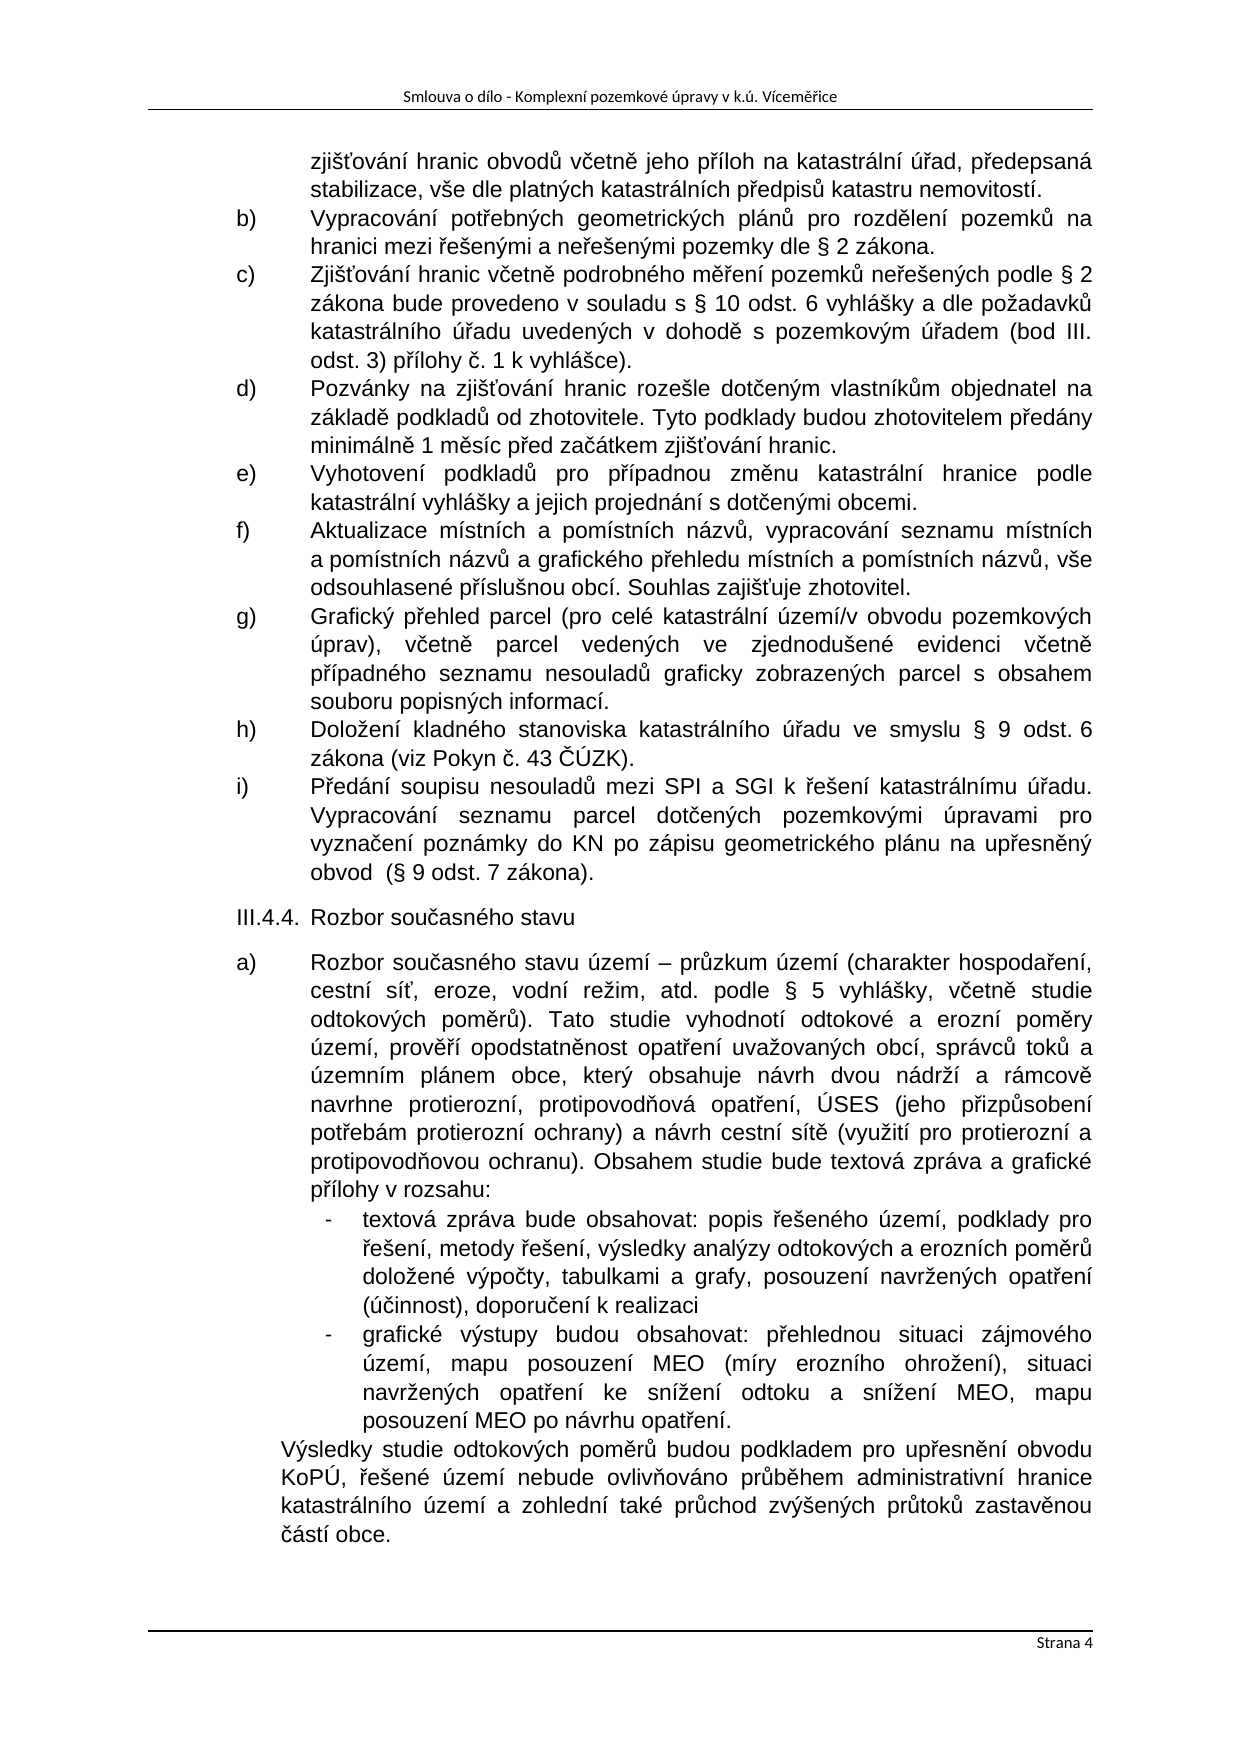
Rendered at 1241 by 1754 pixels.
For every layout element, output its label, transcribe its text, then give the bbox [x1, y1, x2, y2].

text Rozbor současného stavu [236, 904, 1093, 930]
text Grafický přehled parcel (pro celé katastrální území/v obvodu pozemkových úprav), včetně parcel vedených ve zjednodušené evidenci včetně případného seznamu nesouladů graficky zobrazených parcel s obsahem souboru popisných informací. [236, 603, 1093, 714]
text Doložení kladného stanoviska katastrálního úřadu ve smyslu § 9 odst. 6 zákona (viz Pokyn č. 43 ČÚZK). [236, 716, 1093, 771]
text Zjišťování hranic včetně podrobného měření pozemků neřešených podle § 2 zákona bude provedeno v souladu s § 10 odst. 6 vyhlášky a dle požadavků katastrálního úřadu uvedených v dohodě s pozemkovým úřadem (bod III. odst. 3) přílohy č. 1 k vyhlášce). [236, 261, 1093, 373]
text Předání soupisu nesouladů mezi SPI a SGI k řešení katastrálnímu úřadu. Vypracování seznamu parcel dotčených pozemkovými úpravami pro vyznačení poznámky do KN po zápisu geometrického plánu na upřesněný obvod (§ 9 odst. 7 zákona). [236, 773, 1093, 885]
list Rozbor současného stavu území – průzkum území (charakter hospodaření, cestní síť, eroze, vodní režim, atd. podle § 5 vyhlášky, včetně studie odtokových poměrů). Tato studie vyhodnotí odtokové a erozní poměry území, prověří opodstatněnost opatření uvažovaných obcí, správců toků a územním plánem obce, který obsahuje návrh dvou nádrží a rámcově navrhne protierozní, protipovodňová opatření, ÚSES (jeho přizpůsobení potřebám protierozní ochrany) a návrh cestní sítě (využití pro protierozní a protipovodňovou ochranu). Obsahem studie bude textová zpráva a grafické přílohy v rozsahu: [236, 949, 1093, 1203]
list textová zpráva bude obsahovat: popis řešeného území, podklady pro řešení, metody řešení, výsledky analýzy odtokových a erozních poměrů doložené výpočty, tabulkami a grafy, posouzení navržených opatření (účinnost), doporučení k realizaci [325, 1205, 1093, 1318]
text Aktualizace místních a pomístních názvů, vypracování seznamu místních a pomístních názvů a grafického přehledu místních a pomístních názvů, vše odsouhlasené příslušnou obcí. Souhlas zajišťuje zhotovitel. [236, 517, 1093, 601]
text Pozvánky na zjišťování hranic rozešle dotčeným vlastníkům objednatel na základě podkladů od zhotovitele. Tyto podklady budou zhotovitelem předány minimálně 1 měsíc před začátkem zjišťování hranic. [236, 375, 1093, 458]
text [236, 148, 1093, 202]
text Vyhotovení podkladů pro případnou změnu katastrální hranice podle katastrální vyhlášky a jejich projednání s dotčenými obcemi. [236, 460, 1093, 515]
text Výsledky studie odtokových poměrů budou podkladem pro upřesnění obvodu KoPÚ, řešené území nebude ovlivňováno průběhem administrativní hranice katastrálního území a zohlední také průchod zvýšených průtoků zastavěnou částí obce. [281, 1436, 1093, 1547]
list grafické výstupy budou obsahovat: přehlednou situaci zájmového území, mapu posouzení MEO (míry erozního ohrožení), situaci navržených opatření ke snížení odtoku a snížení MEO, mapu posouzení MEO po návrhu opatření. [325, 1320, 1093, 1433]
text Vypracování potřebných geometrických plánů pro rozdělení pozemků na hranici mezi řešenými a neřešenými pozemky dle § 2 zákona. [236, 204, 1093, 259]
